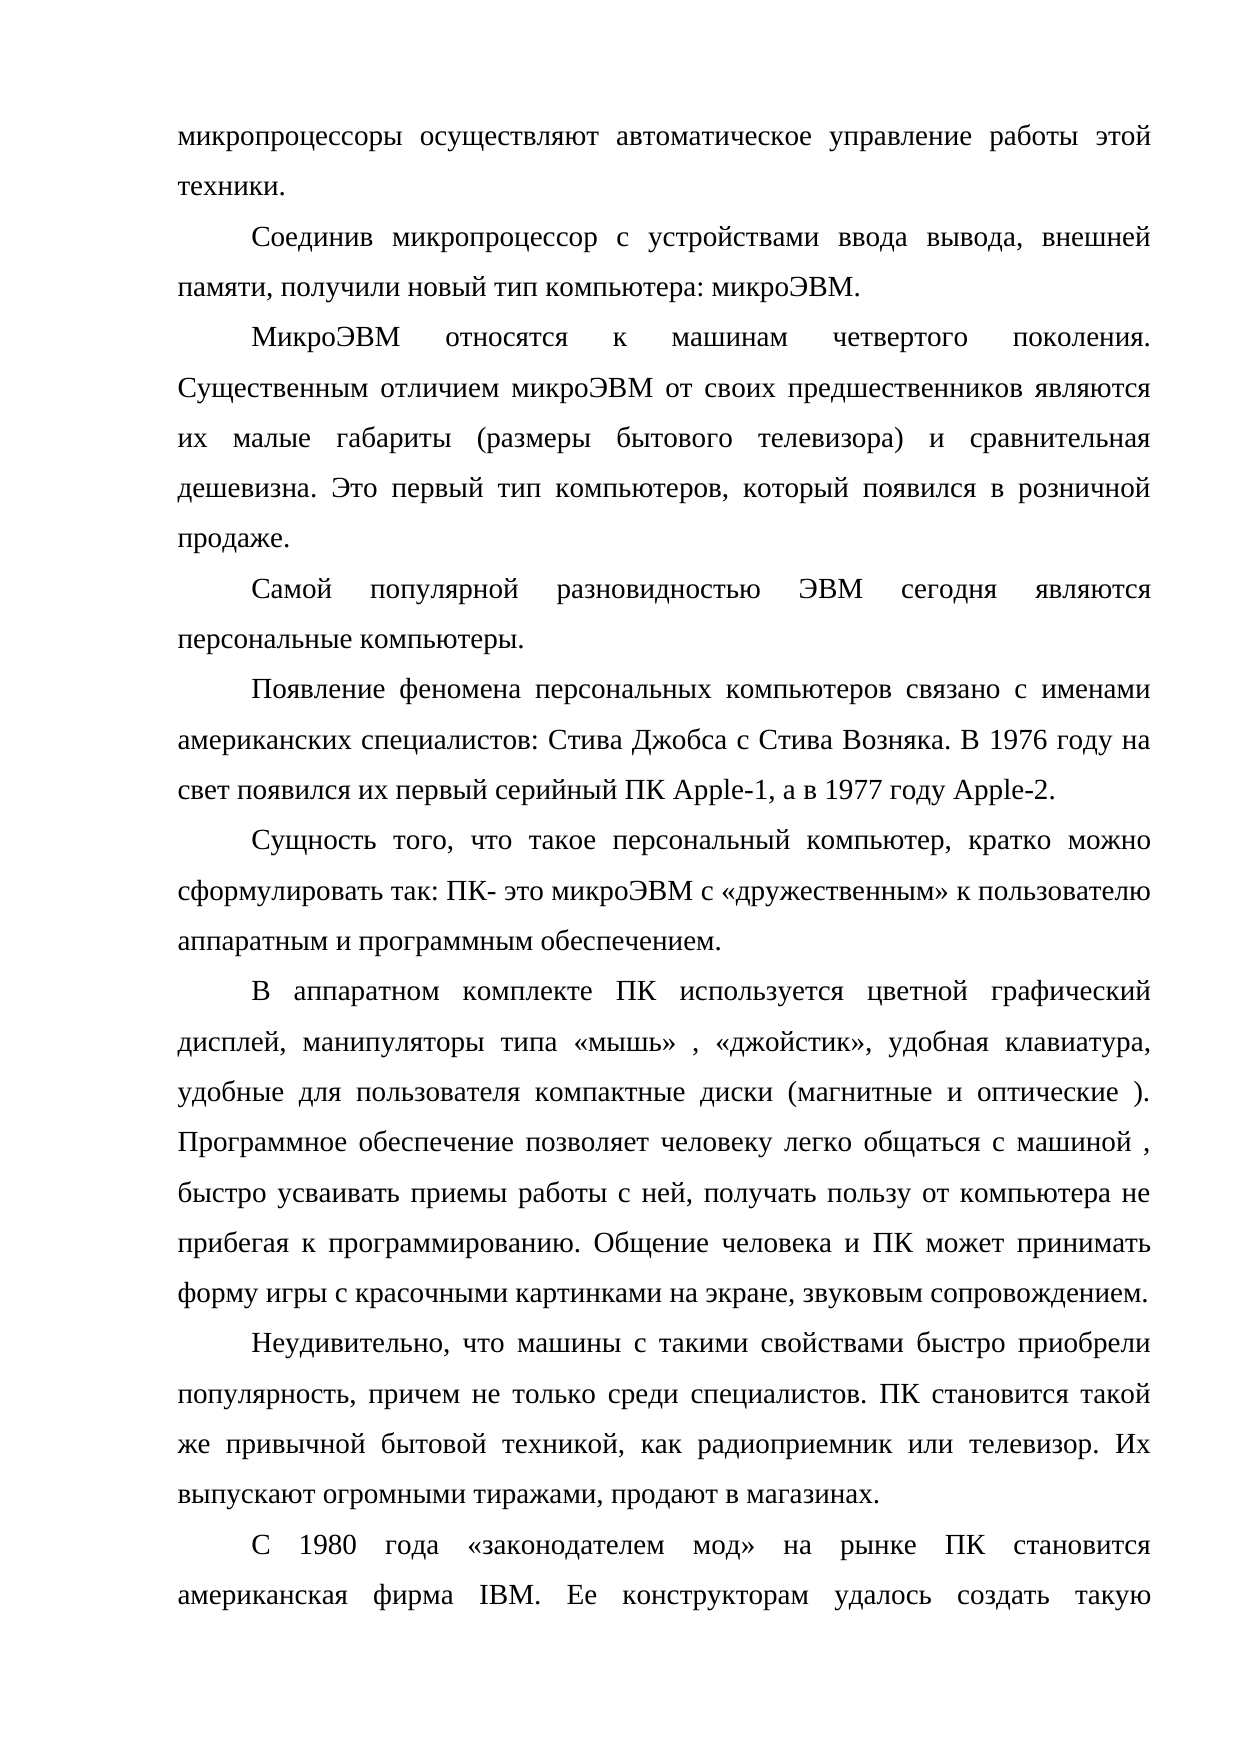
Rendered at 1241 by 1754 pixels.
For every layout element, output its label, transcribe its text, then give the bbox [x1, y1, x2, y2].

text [177, 118, 1152, 202]
text МикроЭВМ относятся к машинам четвертого поколения. Существенным отличием микроЭВМ от своих предшественников являются их малые габариты (размеры бытового телевизора) и сравнительная дешевизна. Это первый тип компьютеров, который появился в розничной продаже. [177, 319, 1152, 554]
text Сущность того, что такое персональный компьютер, кратко можно сформулировать так: ПК- это микроЭВМ с «дружественным» к пользователю аппаратным и программным обеспечением. [177, 822, 1152, 957]
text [177, 1527, 1152, 1611]
text В аппаратном комплекте ПК используется цветной графический дисплей, манипуляторы типа «мышь» , «джойстик», удобная клавиатура, удобные для пользователя компактные диски (магнитные и оптические ). Программное обеспечение позволяет человеку легко общаться с машиной , быстро усваивать приемы работы с ней, получать пользу от компьютера не прибегая к программированию. Общение человека и ПК может принимать форму игры с красочными картинками на экране, звуковым сопровождением. [177, 973, 1152, 1309]
text Появление феномена персональных компьютеров связано с именами американских специалистов: Стива Джобса с Стива Возняка. В 1976 году на свет появился их первый серийный ПК Apple-1, а в 1977 году Apple-2. [177, 672, 1152, 806]
text Соединив микропроцессор с устройствами ввода вывода, внешней памяти, получили новый тип компьютера: микроЭВМ. [177, 219, 1152, 303]
text Неудивительно, что машины с такими свойствами быстро приобрели популярность, причем не только среди специалистов. ПК становится такой же привычной бытовой техникой, как радиоприемник или телевизор. Их выпускают огромными тиражами, продают в магазинах. [177, 1326, 1152, 1510]
text Самой популярной разновидностью ЭВМ сегодня являются персональные компьютеры. [177, 571, 1152, 655]
